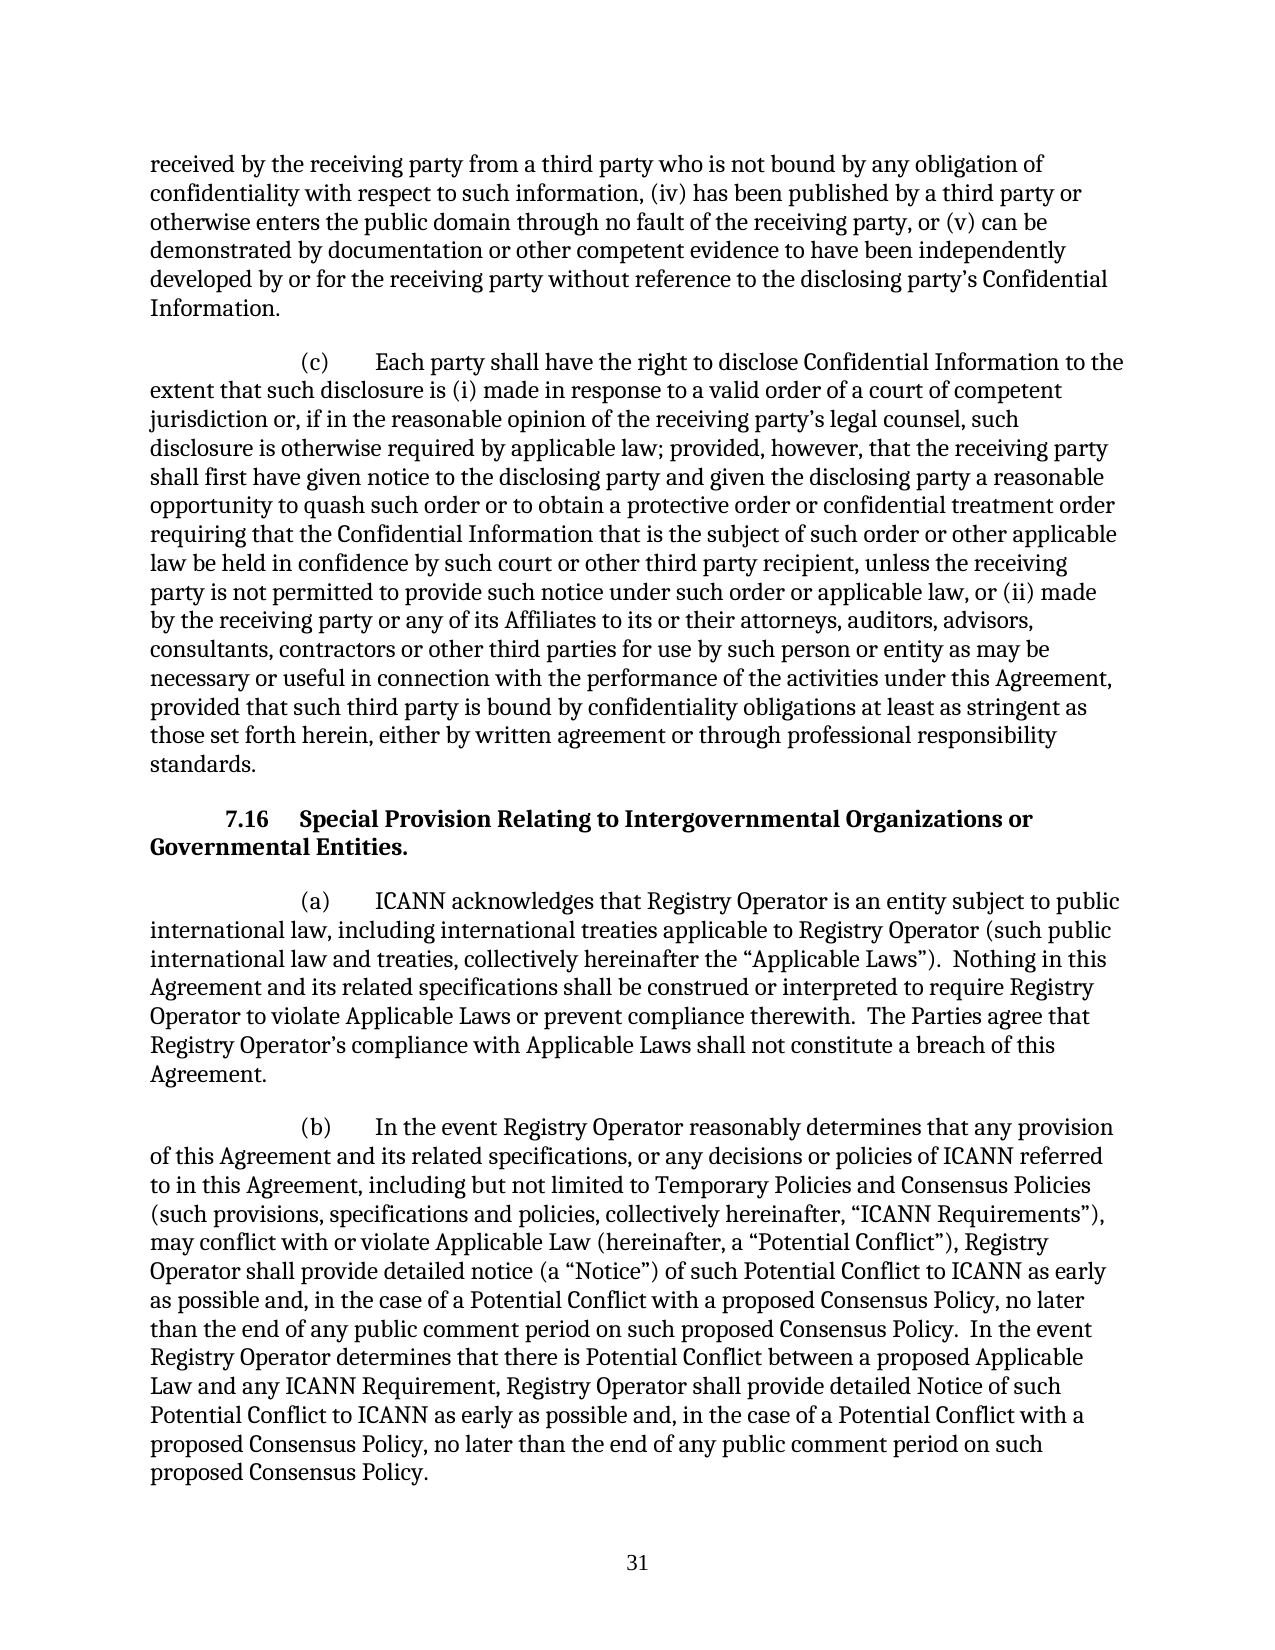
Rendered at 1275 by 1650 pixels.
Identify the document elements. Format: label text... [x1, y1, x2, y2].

text Special Provision Relating to Intergovernmental Organizations or Governmental Entities. [150, 804, 1125, 862]
text In the event Registry Operator reasonably determines that any provision of this Agreement and its related specifications, or any decisions or policies of ICANN referred to in this Agreement, including but not limited to Temporary Policies and Consensus Policies (such provisions, specifications and policies, collectively hereinafter, “ICANN Requirements”), may conflict with or violate Applicable Law (hereinafter, a “Potential Conflict”), Registry Operator shall provide detailed notice (a “Notice”) of such Potential Conflict to ICANN as early as possible and, in the case of a Potential Conflict with a proposed Consensus Policy, no later than the end of any public comment period on such proposed Consensus Policy. In the event Registry Operator determines that there is Potential Conflict between a proposed Applicable Law and any ICANN Requirement, Registry Operator shall provide detailed Notice of such Potential Conflict to ICANN as early as possible and, in the case of a Potential Conflict with a proposed Consensus Policy, no later than the end of any public comment period on such proposed Consensus Policy. [150, 1113, 1125, 1487]
text ICANN acknowledges that Registry Operator is an entity subject to public international law, including international treaties applicable to Registry Operator (such public international law and treaties, collectively hereinafter the “Applicable Laws”). Nothing in this Agreement and its related specifications shall be construed or interpreted to require Registry Operator to violate Applicable Laws or prevent compliance therewith. The Parties agree that Registry Operator’s compliance with Applicable Laws shall not constitute a breach of this Agreement. [150, 887, 1125, 1088]
text Each party shall have the right to disclose Confidential Information to the extent that such disclosure is (i) made in response to a valid order of a court of competent jurisdiction or, if in the reasonable opinion of the receiving party’s legal counsel, such disclosure is otherwise required by applicable law; provided, however, that the receiving party shall first have given notice to the disclosing party and given the disclosing party a reasonable opportunity to quash such order or to obtain a protective order or confidential treatment order requiring that the Confidential Information that is the subject of such order or other applicable law be held in confidence by such court or other third party recipient, unless the receiving party is not permitted to provide such notice under such order or applicable law, or (ii) made by the receiving party or any of its Affiliates to its or their attorneys, auditors, advisors, consultants, contractors or other third parties for use by such person or entity as may be necessary or useful in connection with the performance of the activities under this Agreement, provided that such third party is bound by confidentiality obligations at least as stringent as those set forth herein, either by written agreement or through professional responsibility standards. [150, 347, 1125, 779]
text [150, 150, 1125, 322]
